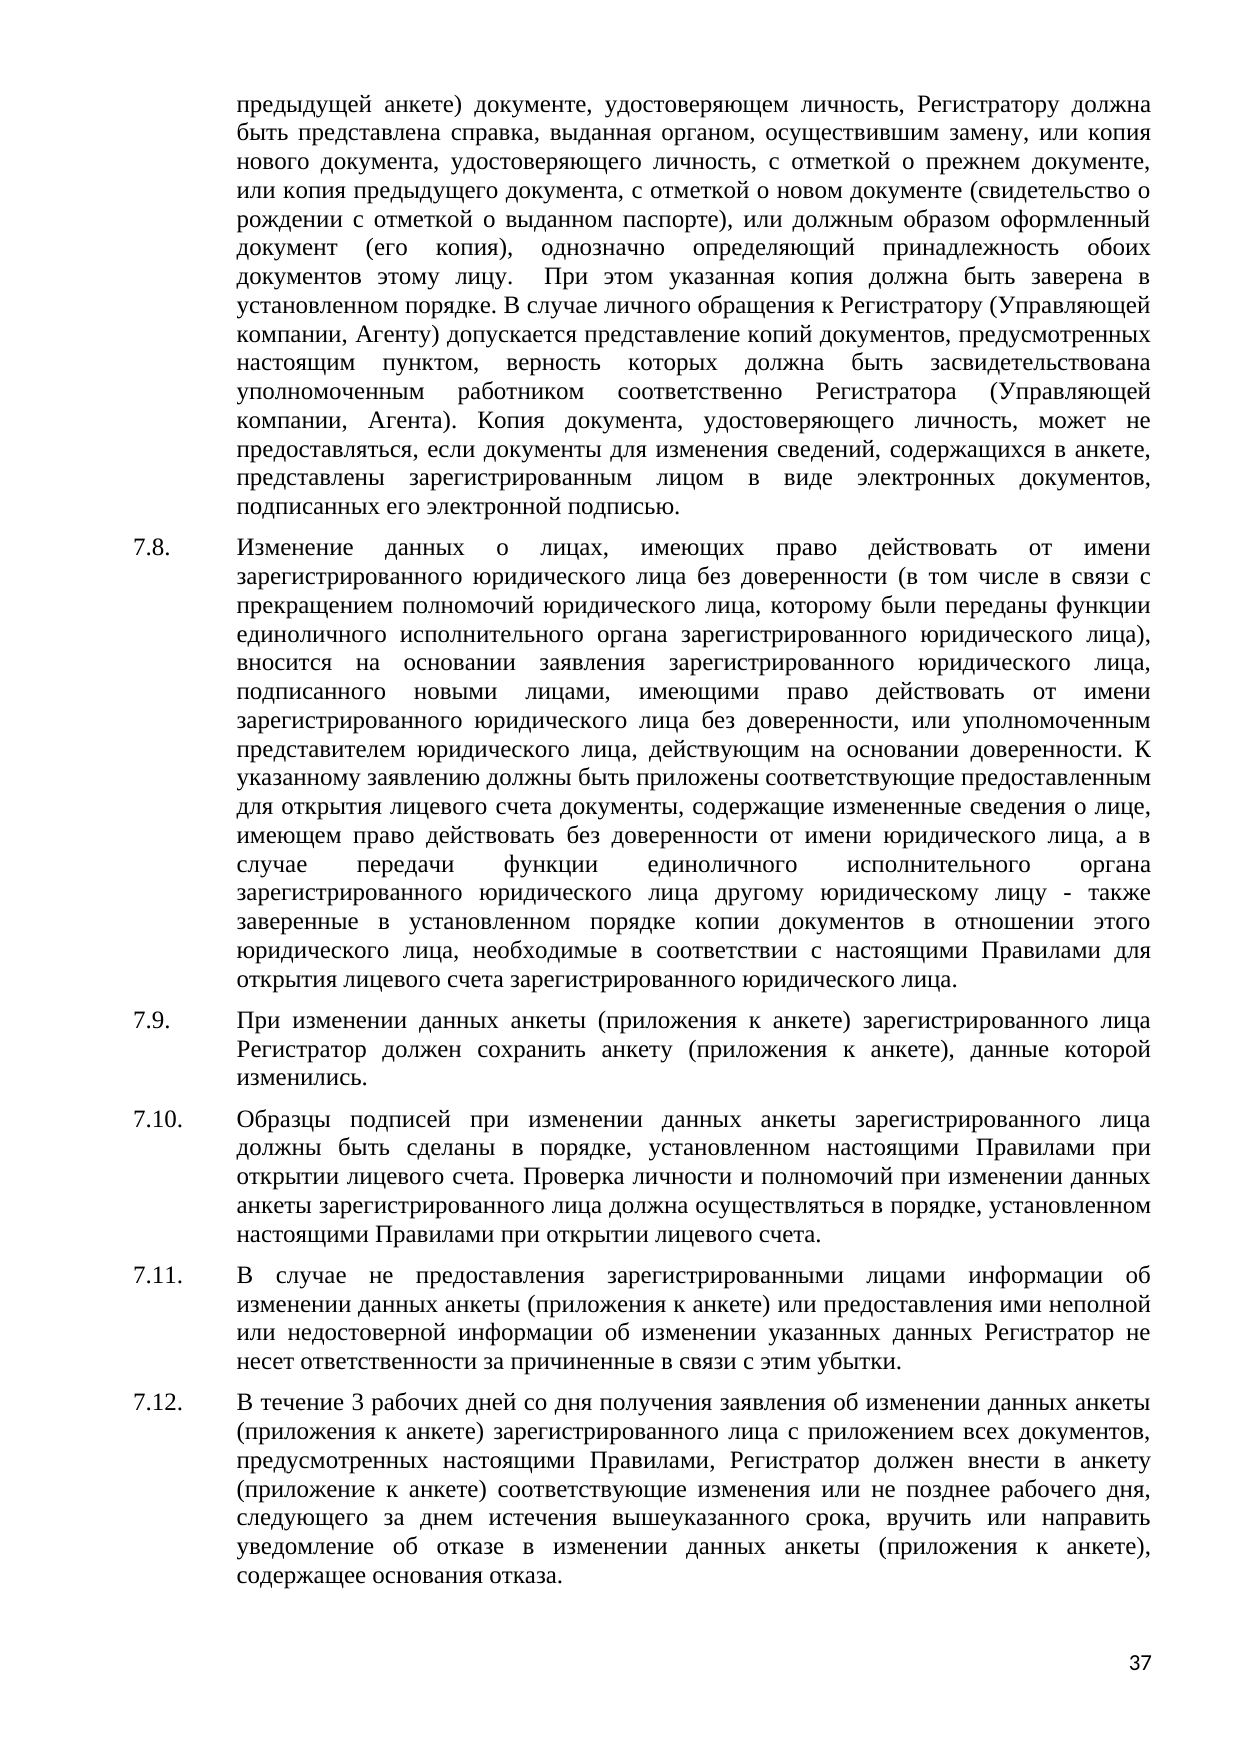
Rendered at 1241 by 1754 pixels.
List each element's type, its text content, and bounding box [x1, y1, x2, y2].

list В случае не предоставления зарегистрированными лицами информации об изменении данных анкеты (приложения к анкете) или предоставления ими неполной или недостоверной информации об изменении указанных данных Регистратор не несет ответственности за причиненные в связи с этим убытки. [133, 1260, 1152, 1375]
list Изменение данных о лицах, имеющих право действовать от имени зарегистрированного юридического лица без доверенности (в том числе в связи с прекращением полномочий юридического лица, которому были переданы функции единоличного исполнительного органа зарегистрированного юридического лица), вносится на основании заявления зарегистрированного юридического лица, подписанного новыми лицами, имеющими право действовать от имени зарегистрированного юридического лица без доверенности, или уполномоченным представителем юридического лица, действующим на основании доверенности. К указанному заявлению должны быть приложены соответствующие предоставленным для открытия лицевого счета документы, содержащие измененные сведения о лице, имеющем право действовать без доверенности от имени юридического лица, а в случае передачи функции единоличного исполнительного органа зарегистрированного юридического лица другому юридическому лицу - также заверенные в установленном порядке копии документов в отношении этого юридического лица, необходимые в соответствии с настоящими Правилами для открытия лицевого счета зарегистрированного юридического лица. [133, 532, 1152, 992]
list Образцы подписей при изменении данных анкеты зарегистрированного лица должны быть сделаны в порядке, установленном настоящими Правилами при открытии лицевого счета. Проверка личности и полномочий при изменении данных анкеты зарегистрированного лица должна осуществляться в порядке, установленном настоящими Правилами при открытии лицевого счета. [133, 1104, 1152, 1247]
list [133, 89, 1152, 520]
list При изменении данных анкеты (приложения к анкете) зарегистрированного лица Регистратор должен сохранить анкету (приложения к анкете), данные которой изменились. [133, 1005, 1152, 1091]
list В течение 3 рабочих дней со дня получения заявления об изменении данных анкеты (приложения к анкете) зарегистрированного лица с приложением всех документов, предусмотренных настоящими Правилами, Регистратор должен внести в анкету (приложение к анкете) соответствующие изменения или не позднее рабочего дня, следующего за днем истечения вышеуказанного срока, вручить или направить уведомление об отказе в изменении данных анкеты (приложения к анкете), содержащее основания отказа. [133, 1387, 1152, 1589]
